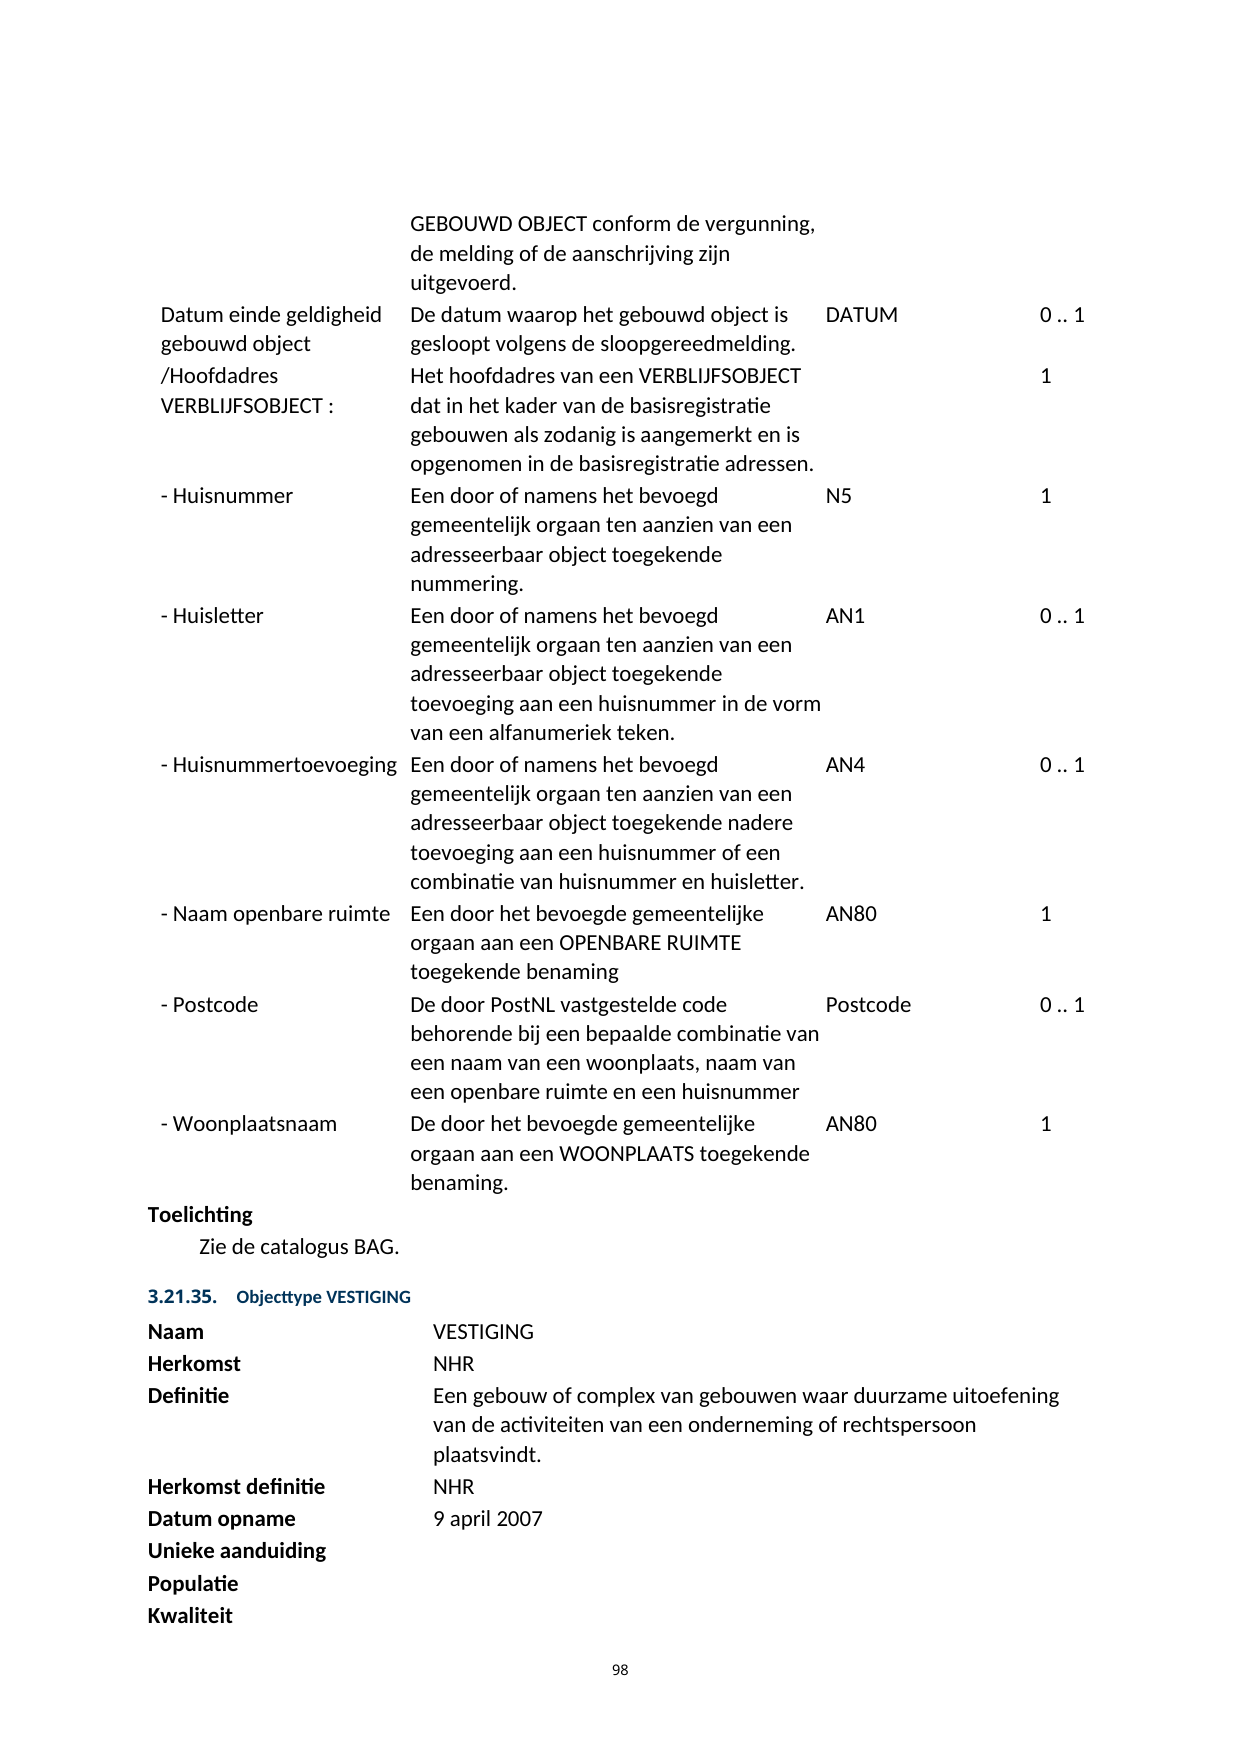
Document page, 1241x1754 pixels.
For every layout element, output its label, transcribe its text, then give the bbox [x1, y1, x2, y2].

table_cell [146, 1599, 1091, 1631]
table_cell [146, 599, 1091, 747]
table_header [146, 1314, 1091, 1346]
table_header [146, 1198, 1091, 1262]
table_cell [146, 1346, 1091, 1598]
subtitle Objecttype VESTIGING [148, 1262, 1092, 1314]
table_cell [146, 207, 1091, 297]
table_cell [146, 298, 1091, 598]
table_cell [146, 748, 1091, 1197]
